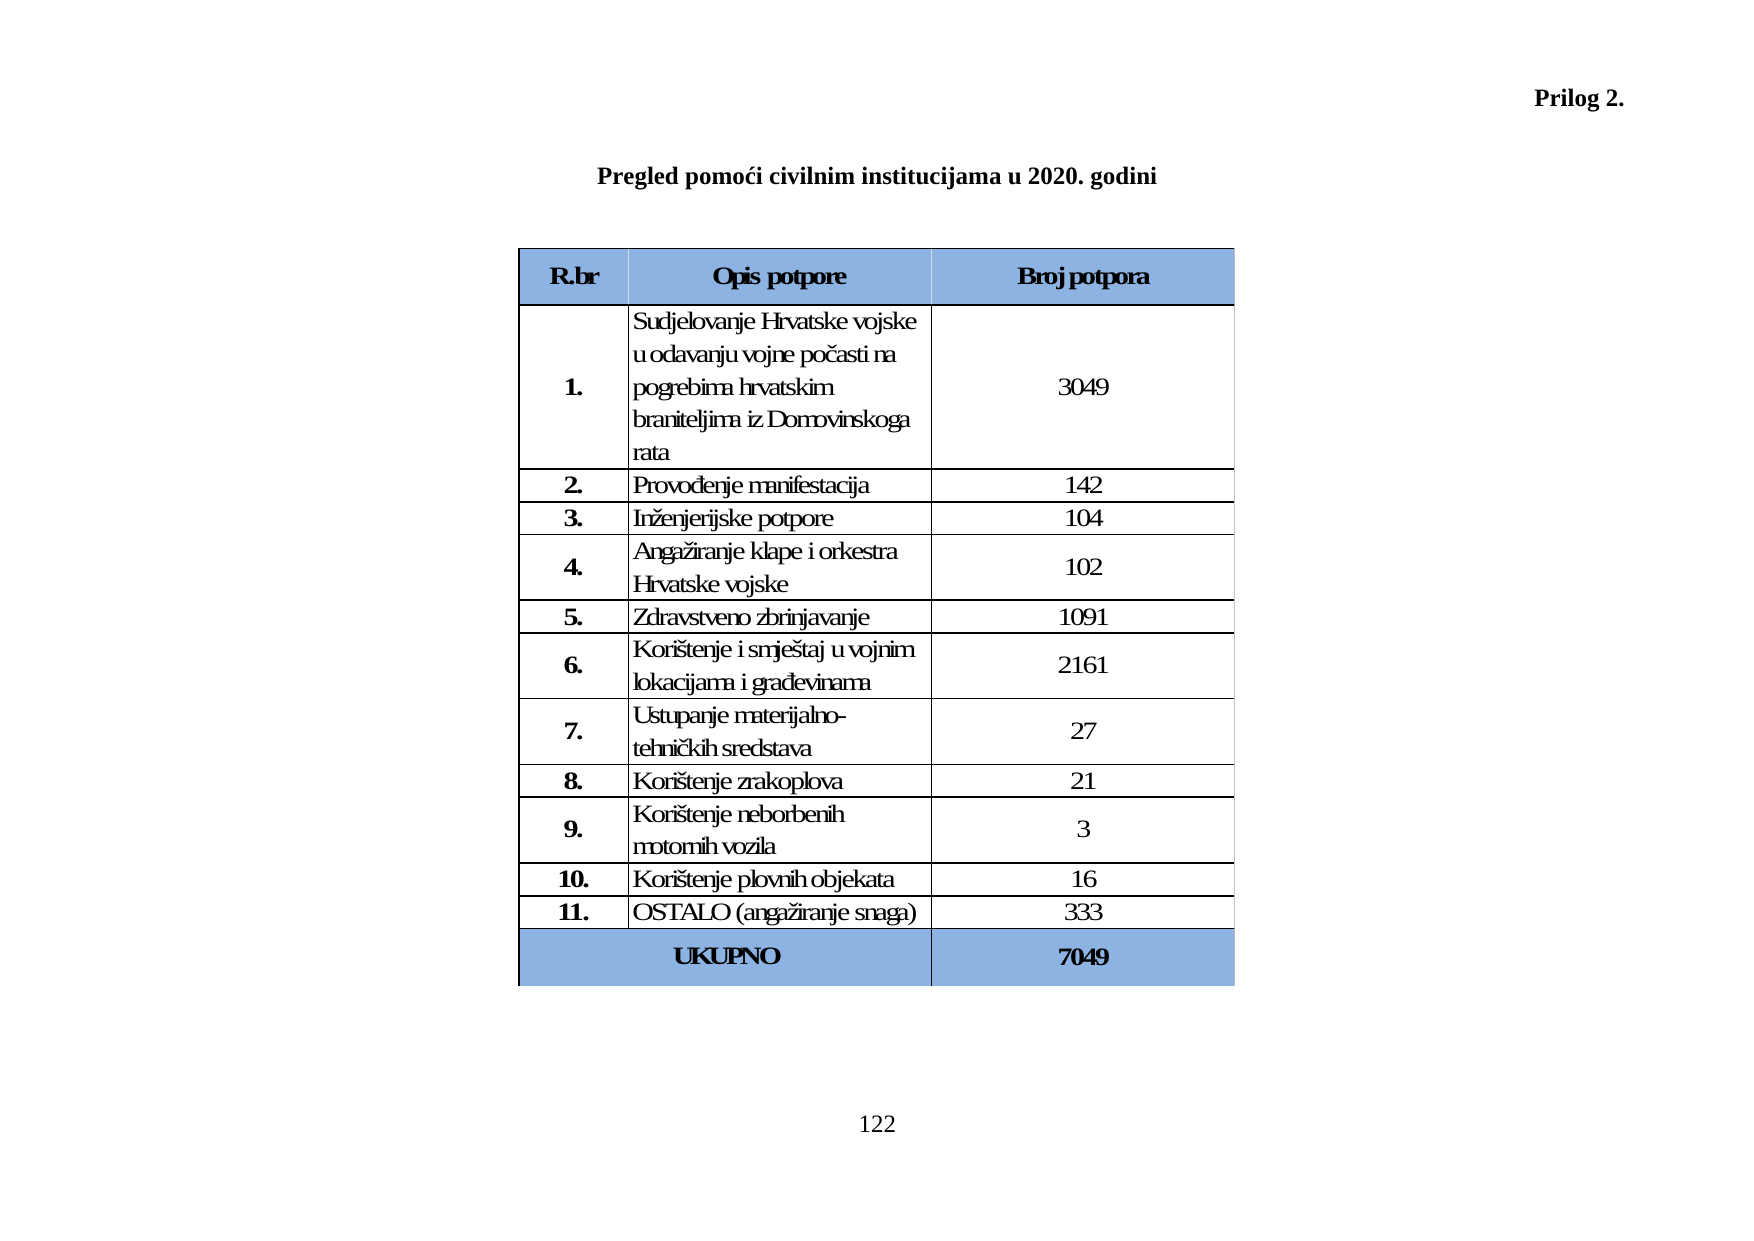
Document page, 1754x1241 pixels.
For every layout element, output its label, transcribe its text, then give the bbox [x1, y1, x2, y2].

text Pregled pomoći civilnim institucijama u 2020. godini [148, 161, 1606, 190]
subtitle Prilog 2. [208, 83, 1624, 112]
